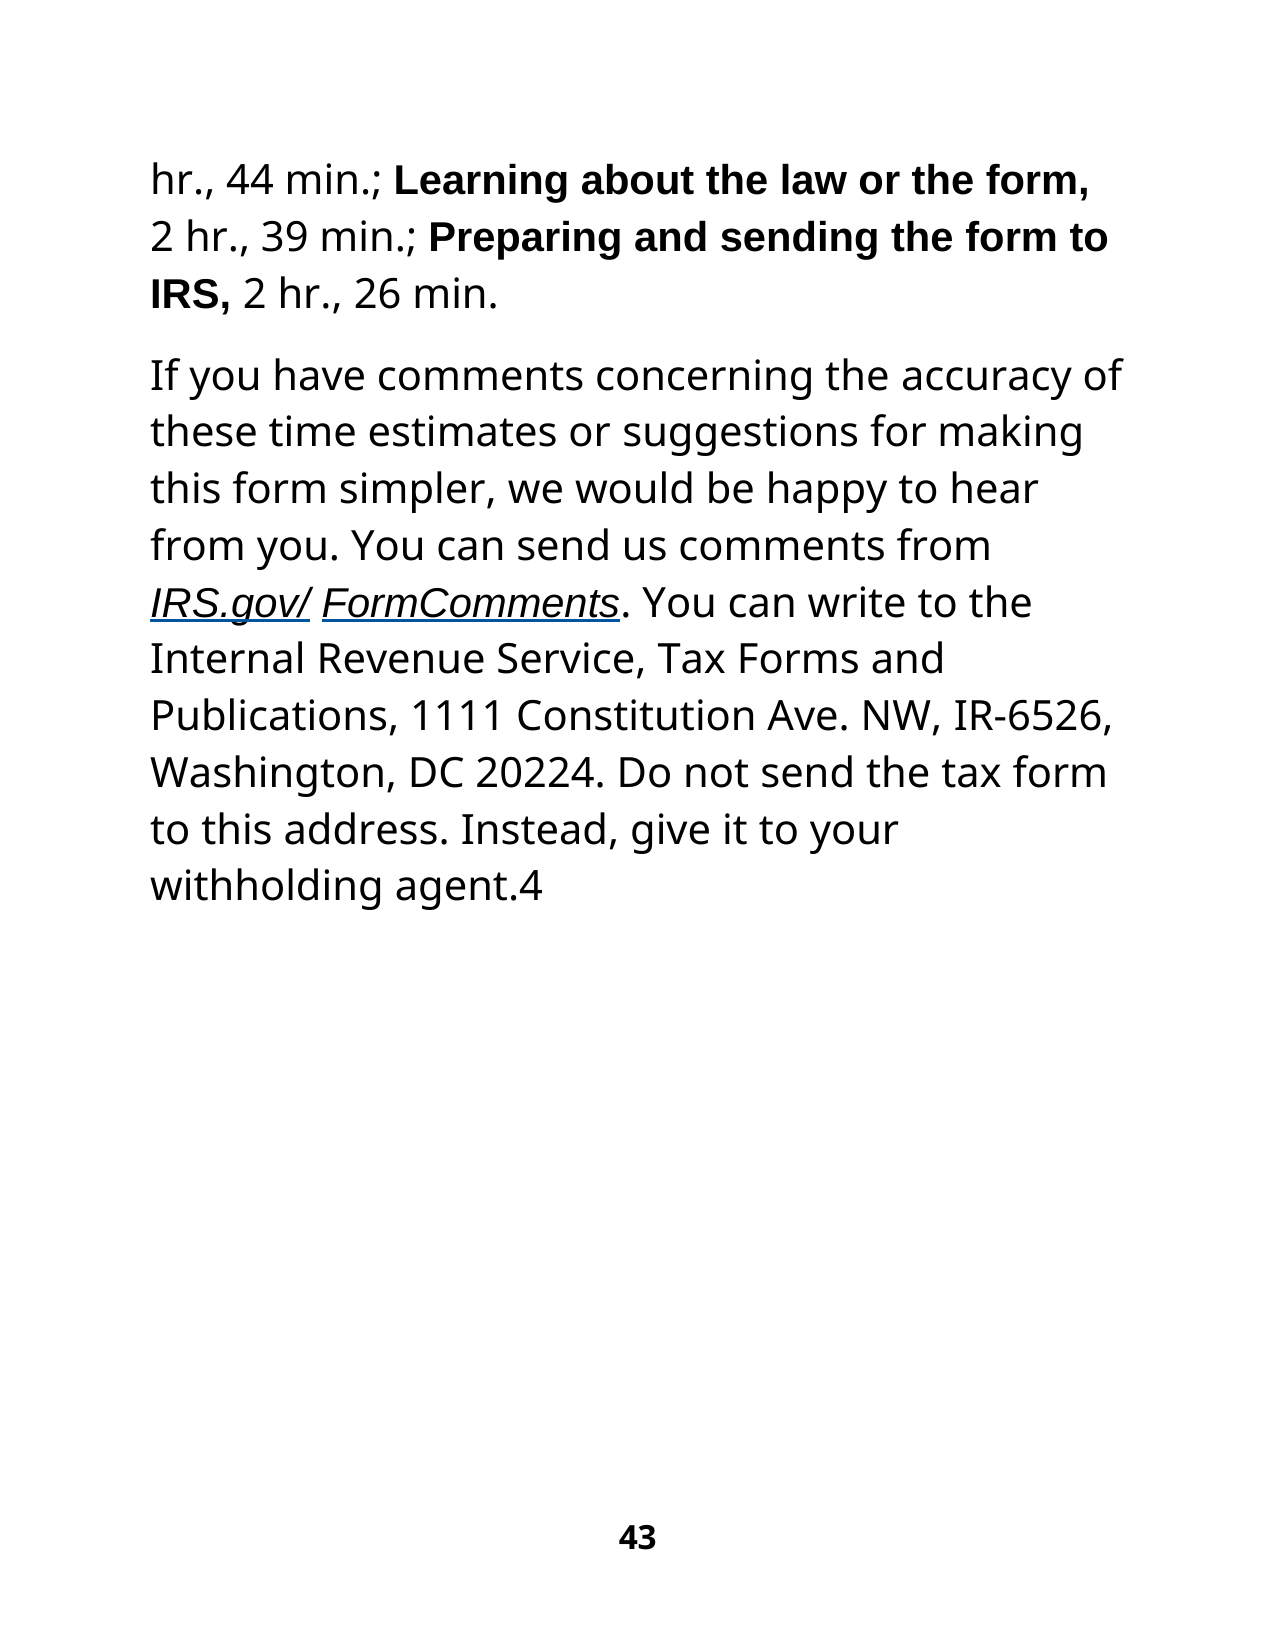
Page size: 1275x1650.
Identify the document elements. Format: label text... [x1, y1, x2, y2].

text If you have comments concerning the accuracy of these time estimates or suggestions for making this form simpler, we would be happy to hear from you. You can send us comments from IRS.gov/ FormComments. You can write to the Internal Revenue Service, Tax Forms and Publications, 1111 Constitution Ave. NW, IR-6526, Washington, DC 20224. Do not send the tax form to this address. Instead, give it to your withholding agent.4 [150, 345, 1125, 913]
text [150, 150, 1125, 320]
